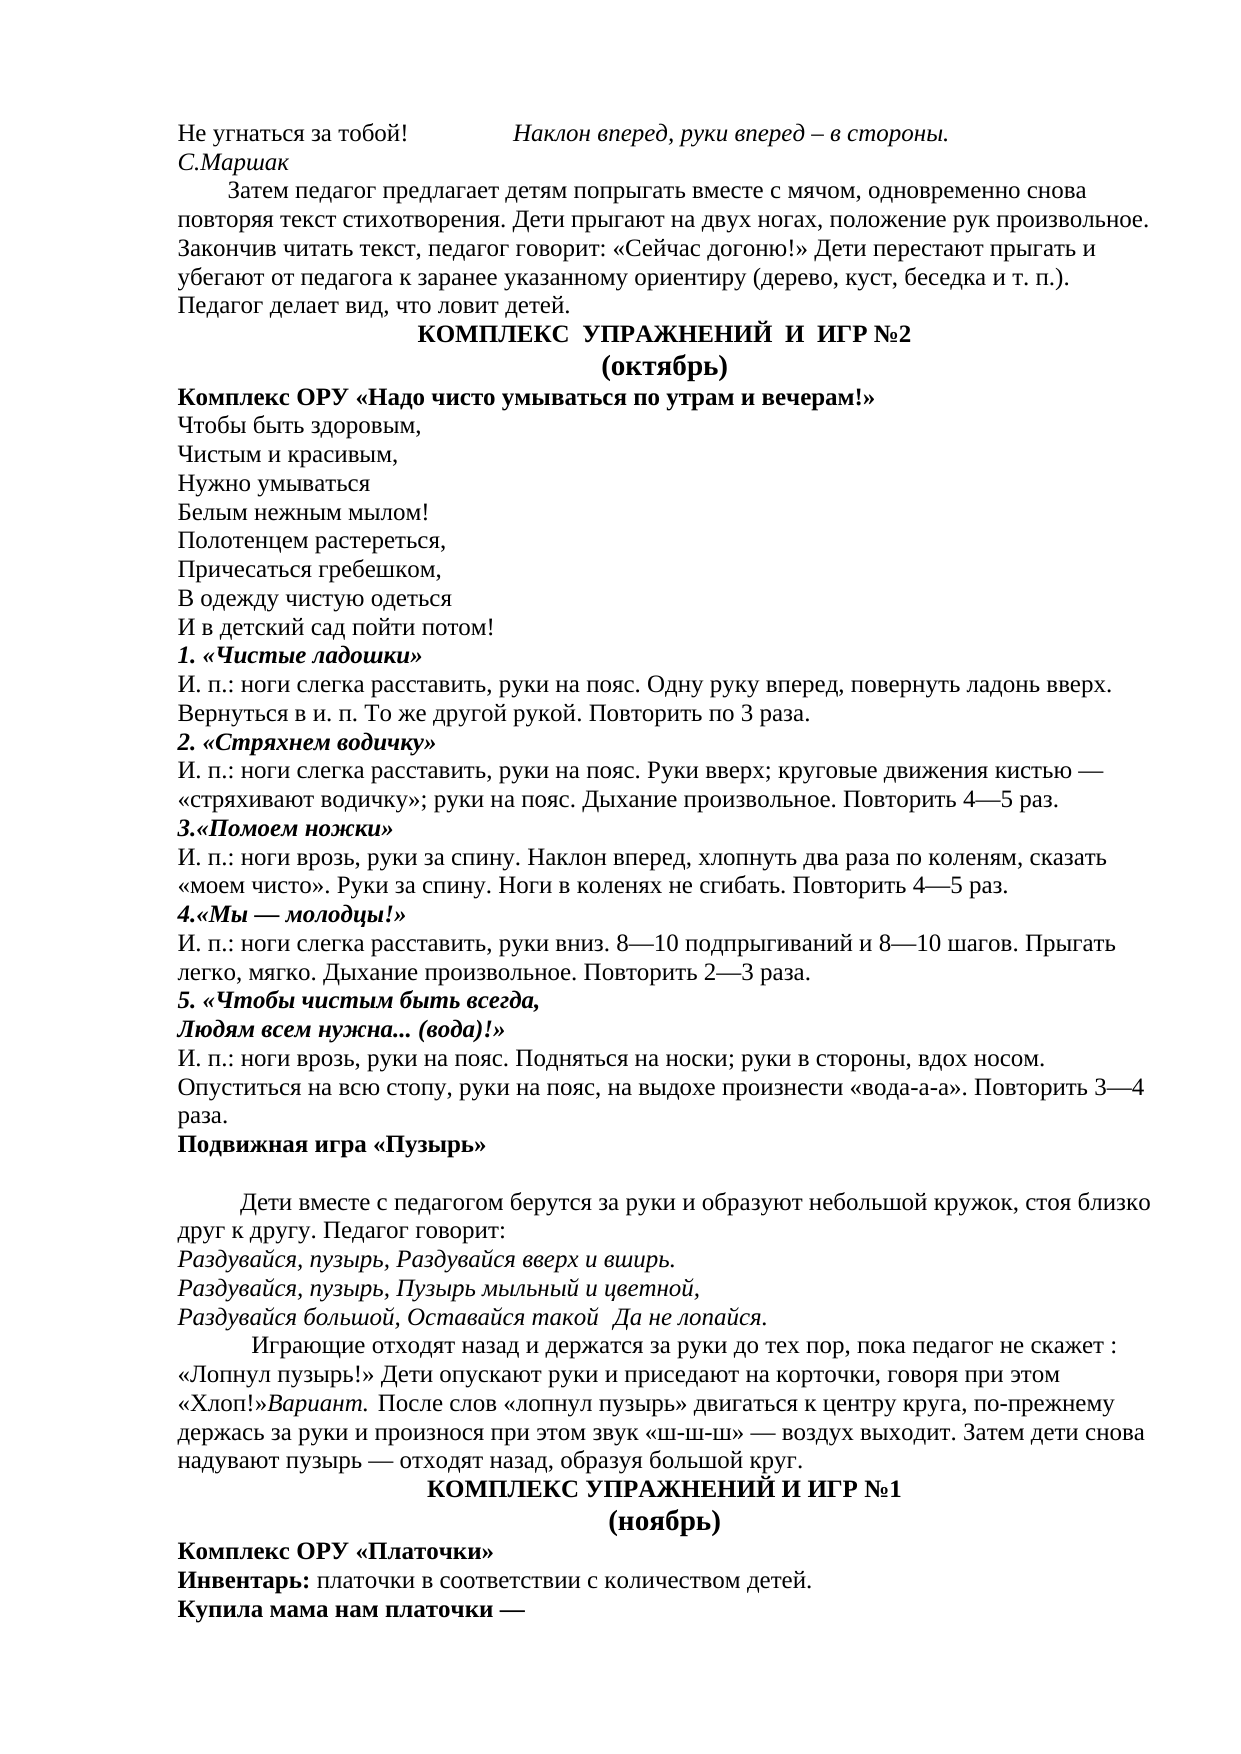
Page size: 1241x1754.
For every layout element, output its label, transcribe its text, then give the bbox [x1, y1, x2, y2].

text Играющие отходят назад и держатся за руки до тех пор, пока педагог не скажет : «Лопнул пузырь!» Дети опускают руки и приседают на корточки, говоря при этом «Хлоп!»Вариант. После слов «лопнул пузырь» двигаться к центру круга, по-прежнему держась за руки и произнося при этом звук «ш-ш-ш» — воздух выходит. Затем дети снова надувают пузырь — отходят назад, образуя большой круг. [177, 1330, 1152, 1474]
text 3.«Помоем ножки» [177, 813, 1152, 842]
text 2. «Стряхнем водичку» [177, 727, 1152, 755]
text И. п.: ноги врозь, руки на пояс. Подняться на носки; руки в стороны, вдох носом. Опуститься на всю стопу, руки на пояс, на выдохе произнести «вода-а-а». Повторить 3—4 раза. [177, 1043, 1152, 1129]
text КОМПЛЕКС УПРАЖНЕНИЙ И ИГР №2 [177, 319, 1152, 348]
text (октябрь) [177, 348, 1152, 382]
text Чистым и красивым, [177, 439, 1152, 468]
text С.Маршак [177, 147, 1152, 176]
text Комплекс ОРУ «Платочки» [177, 1536, 1152, 1565]
text Раздувайся, пузырь, Раздувайся вверх и вширь. [177, 1244, 1152, 1273]
text Инвентарь: платочки в соответствии с количеством детей. [177, 1565, 1152, 1594]
text И. п.: ноги слегка расставить, руки на пояс. Руки вверх; круговые движения кистью — «стряхивают водичку»; руки на пояс. Дыхание произвольное. Повторить 4—5 раз. [177, 755, 1152, 813]
text 5. «Чтобы чистым быть всегда, [177, 985, 1152, 1014]
text (ноябрь) [177, 1503, 1152, 1536]
text Дети вместе с педагогом берутся за руки и образуют небольшой кружок, стоя близко друг к другу. Педагог говорит: [177, 1187, 1152, 1244]
text Полотенцем растереться, [177, 525, 1152, 554]
text И. п.: ноги слегка расставить, руки на пояс. Одну руку вперед, повернуть ладонь вверх. Вернуться в и. п. То же другой рукой. Повторить по 3 раза. [177, 669, 1152, 727]
text КОМПЛЕКС УПРАЖНЕНИЙ И ИГР №1 [177, 1474, 1152, 1503]
text И в детский сад пойти потом! [177, 612, 1152, 640]
text 4.«Мы — молодцы!» [177, 899, 1152, 928]
text Затем педагог предлагает детям попрыгать вместе с мячом, одновременно снова повторяя текст стихотворения. Дети прыгают на двух ногах, положение рук произвольное. Закончив читать текст, педагог говорит: «Сейчас догоню!» Дети перестают прыгать и убегают от педагога к заранее указанному ориентиру (дерево, куст, беседка и т. п.). Педагог делает вид, что ловит детей. [177, 176, 1152, 319]
text Людям всем нужна... (вода)!» [177, 1014, 1152, 1043]
text Причесаться гребешком, [177, 554, 1152, 583]
text Раздувайся большой, Оставайся такой Да не лопайся. [177, 1302, 1152, 1330]
text И. п.: ноги слегка расставить, руки вниз. 8—10 подпрыгиваний и 8—10 шагов. Прыгать легко, мягко. Дыхание произвольное. Повторить 2—3 раза. [177, 928, 1152, 985]
text Белым нежным мылом! [177, 497, 1152, 525]
text В одежду чистую одеться [177, 583, 1152, 612]
text Комплекс ОРУ «Надо чисто умываться по утрам и вечерам!» [177, 382, 1152, 410]
text 1. «Чистые ладошки» [177, 640, 1152, 669]
text И. п.: ноги врозь, руки за спину. Наклон вперед, хлопнуть два раза по коленям, сказать «моем чисто». Руки за спину. Ноги в коленях не сгибать. Повторить 4—5 раз. [177, 842, 1152, 899]
text Купила мама нам платочки — [177, 1594, 1152, 1623]
text Раздувайся, пузырь, Пузырь мыльный и цветной, [177, 1273, 1152, 1302]
text Подвижная игра «Пузырь» [177, 1129, 1152, 1158]
text Не угнаться за тобой! Наклон вперед, руки вперед – в стороны. [177, 118, 1152, 147]
text Нужно умываться [177, 468, 1152, 497]
text Чтобы быть здоровым, [177, 410, 1152, 439]
